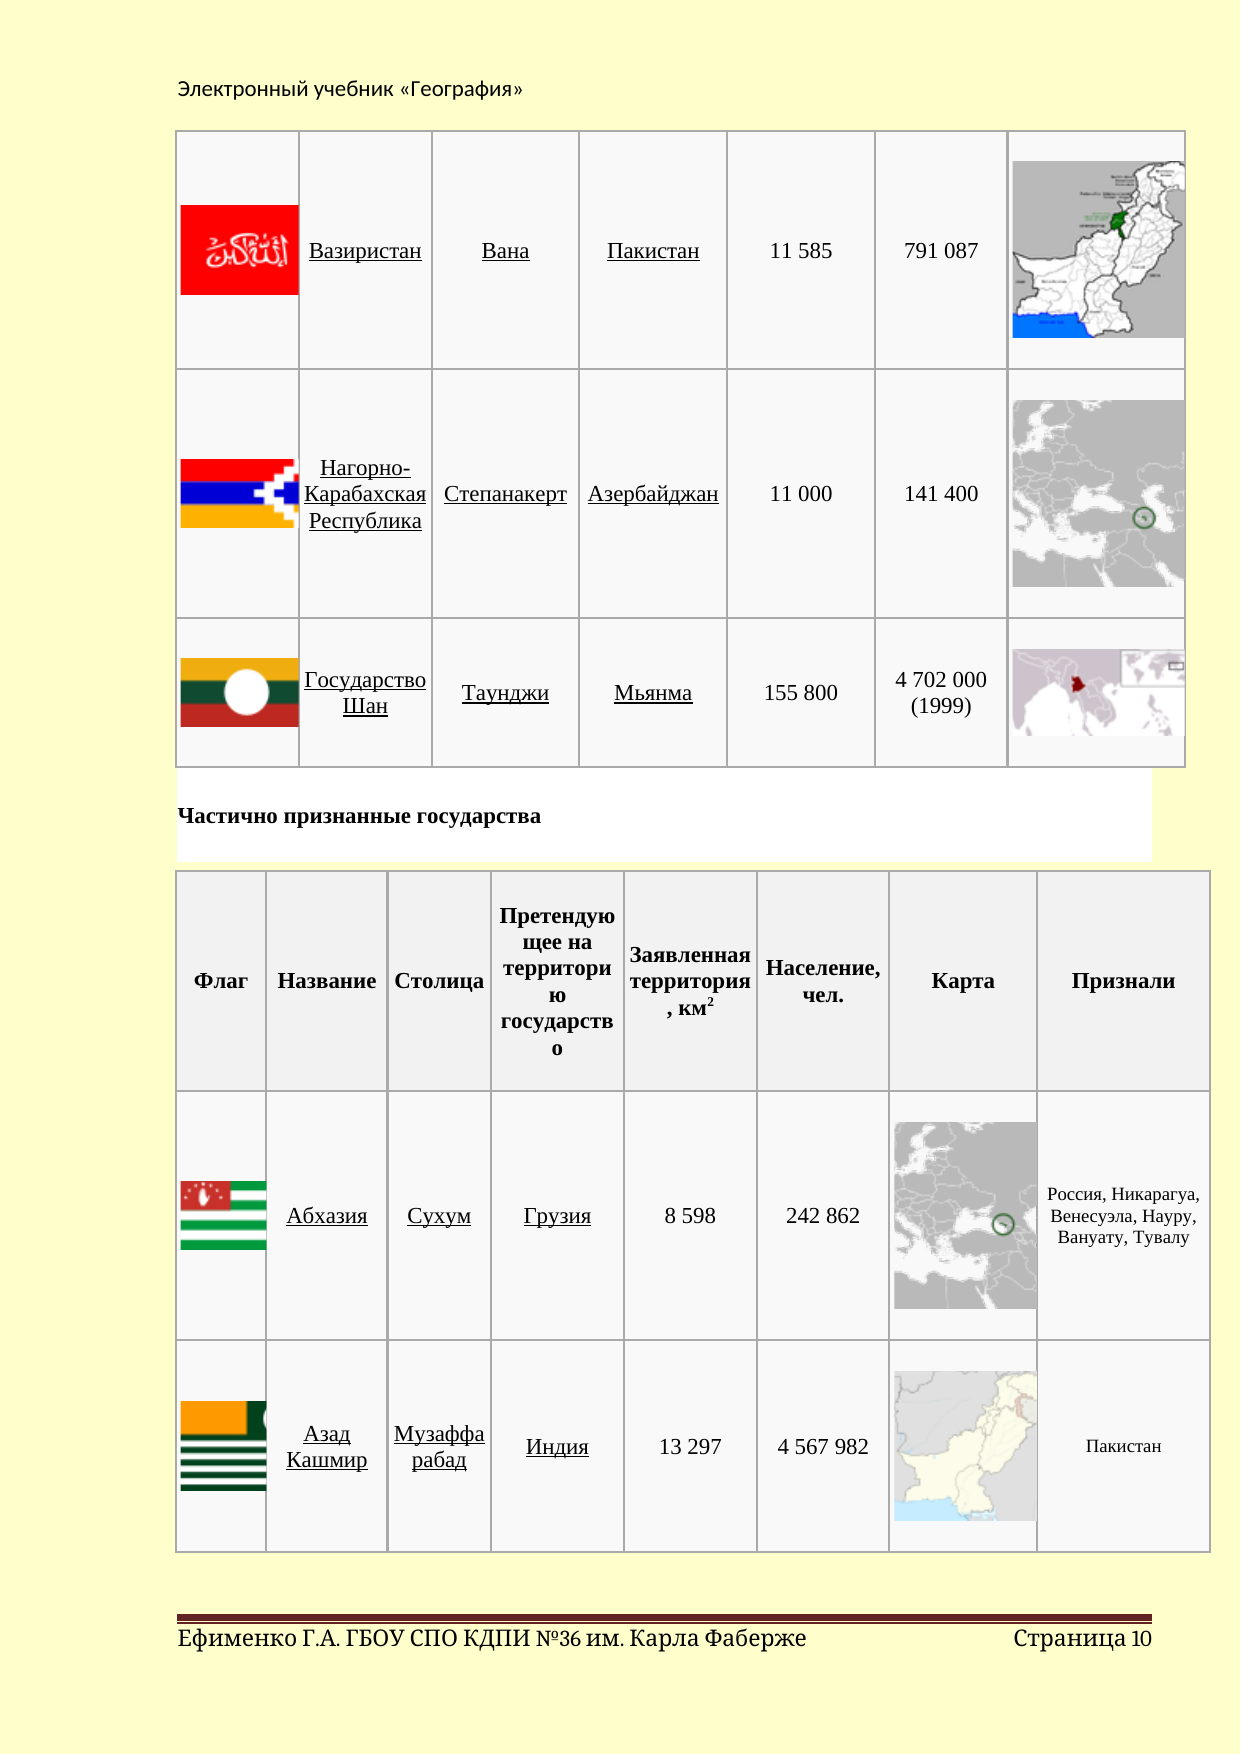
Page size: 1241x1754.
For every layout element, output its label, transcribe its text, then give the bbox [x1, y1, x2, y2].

table_cell [890, 1092, 1036, 1339]
table_cell Вазиристан [300, 132, 431, 368]
table_cell 8 598 [625, 1092, 756, 1339]
table_cell [1009, 132, 1184, 368]
table_cell 11 585 [728, 132, 874, 368]
picture [1012, 649, 1185, 736]
table_cell 791 087 [876, 132, 1006, 368]
table_cell Музаффарабад [389, 1341, 490, 1551]
table_cell Степанакерт [433, 370, 578, 617]
table_cell [177, 132, 298, 368]
picture [180, 205, 299, 295]
picture [180, 459, 299, 528]
picture [180, 658, 299, 727]
table_header Столица [389, 872, 490, 1090]
table_cell Вана [433, 132, 578, 368]
table_cell [890, 1341, 1036, 1551]
table_cell [1009, 619, 1184, 766]
picture [180, 1181, 267, 1250]
table_cell Пакистан [1038, 1341, 1209, 1551]
table_cell Россия, Никарагуа, Венесуэла, Науру, Вануату, Тувалу [1038, 1092, 1209, 1339]
picture [894, 1122, 1037, 1309]
table_header Заявленная территория, км2 [625, 872, 756, 1090]
picture [180, 1401, 267, 1491]
table_cell Таунджи [433, 619, 578, 766]
table_cell [1009, 370, 1184, 617]
table_header Название [267, 872, 386, 1090]
table_cell Грузия [492, 1092, 623, 1339]
table_header Население, чел. [758, 872, 888, 1090]
table_cell Абхазия [267, 1092, 386, 1339]
table_cell Нагорно-Карабахская Республика [300, 370, 431, 617]
table_cell Пакистан [580, 132, 726, 368]
table_cell 4 702 000 (1999) [876, 619, 1006, 766]
table_header Карта [890, 872, 1036, 1090]
table_cell [177, 1341, 265, 1551]
table_cell [177, 370, 298, 617]
table_header Претендующее на территорию государство [492, 872, 623, 1090]
picture [894, 1371, 1037, 1521]
table_cell 242 862 [758, 1092, 888, 1339]
table_cell 13 297 [625, 1341, 756, 1551]
table_header Признали [1038, 872, 1209, 1090]
table_cell 141 400 [876, 370, 1006, 617]
picture [1012, 400, 1185, 587]
text Частично признанные государства [177, 802, 1152, 828]
table_cell Мьянма [580, 619, 726, 766]
table_cell Азад Кашмир [267, 1341, 386, 1551]
table_header Флаг [177, 872, 265, 1090]
picture [1012, 161, 1185, 338]
table_cell Государство Шан [300, 619, 431, 766]
table_cell 11 000 [728, 370, 874, 617]
table_cell [177, 619, 298, 766]
table_cell 4 567 982 [758, 1341, 888, 1551]
table_cell Азербайджан [580, 370, 726, 617]
table_cell 155 800 [728, 619, 874, 766]
table_cell Сухум [389, 1092, 490, 1339]
table_cell Индия [492, 1341, 623, 1551]
table_cell [177, 1092, 265, 1339]
